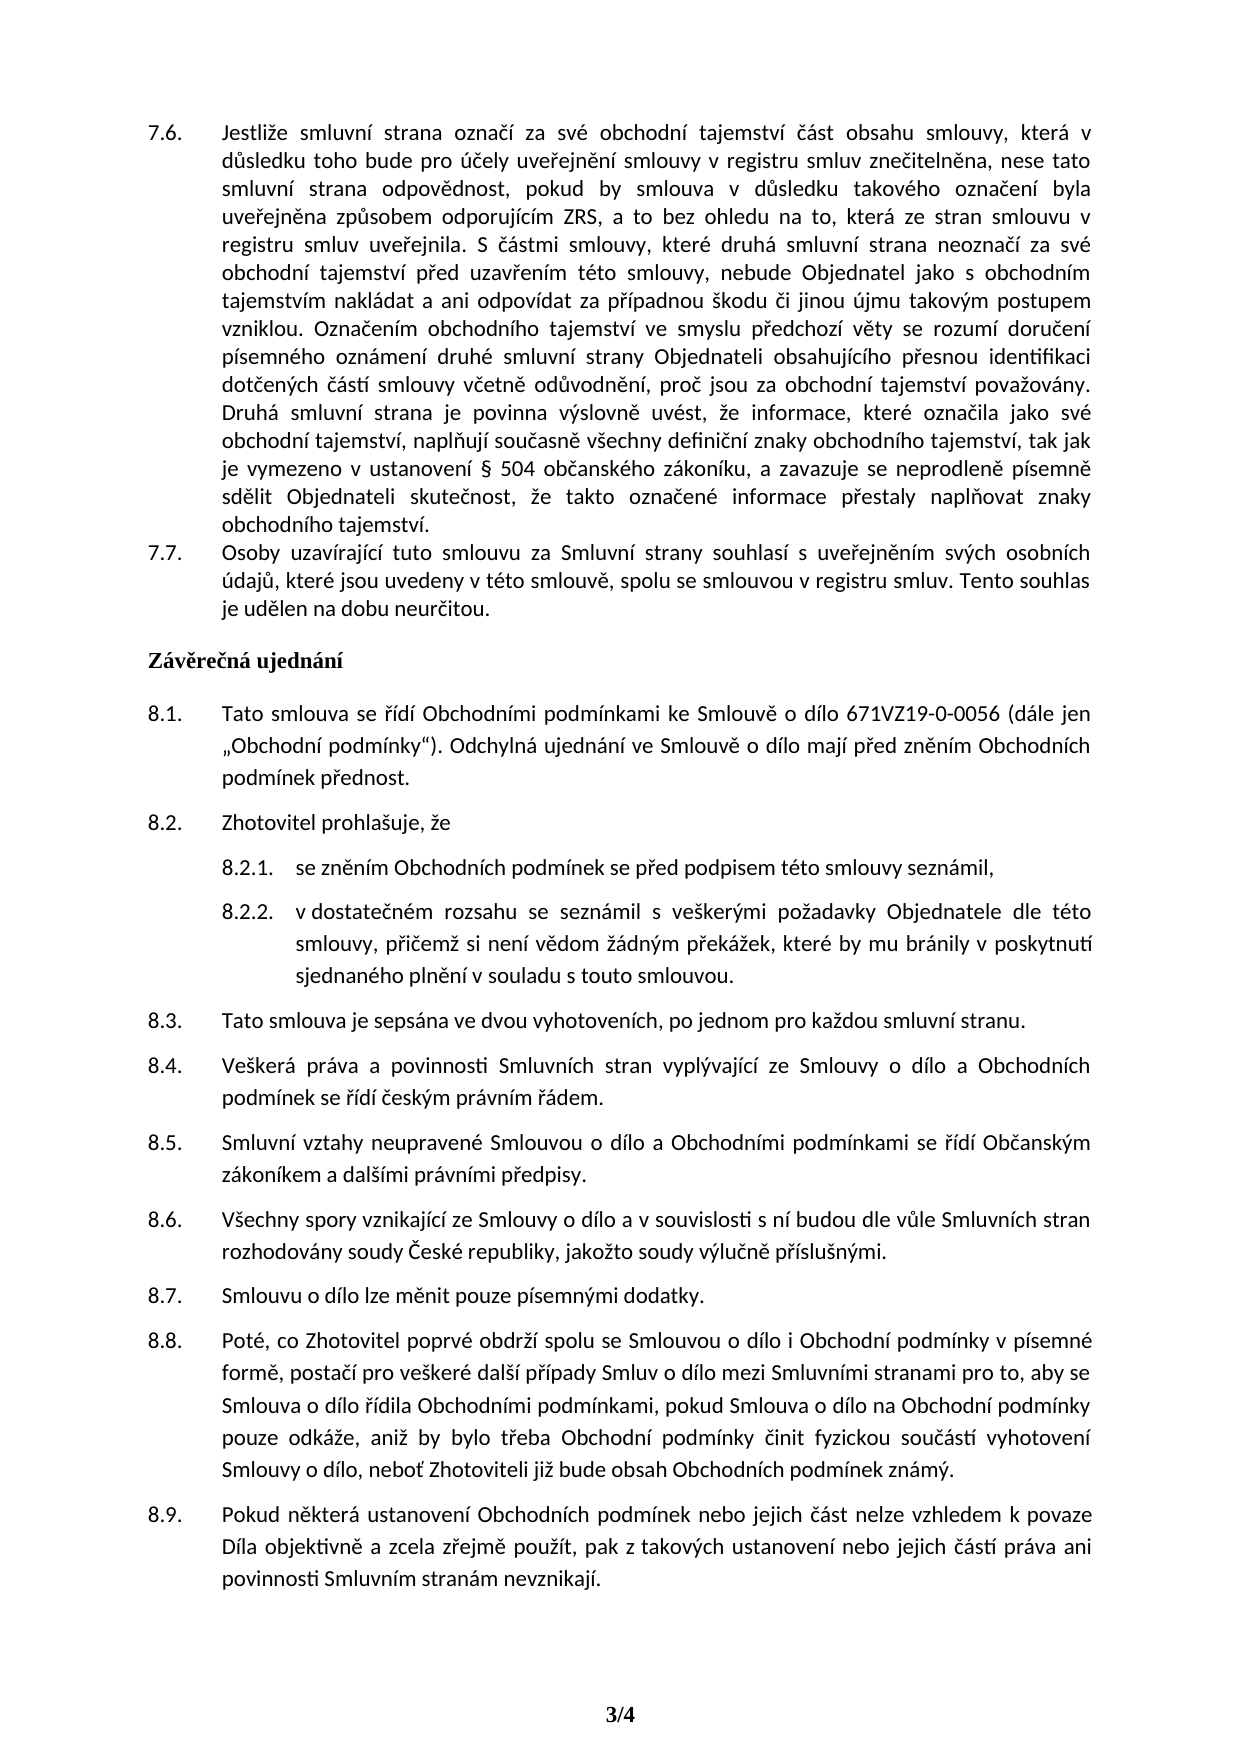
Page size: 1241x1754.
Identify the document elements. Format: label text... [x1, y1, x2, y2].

list Smluvní vztahy neupravené Smlouvou o dílo a Obchodními podmínkami se řídí Občanským zákoníkem a dalšími právními předpisy. [148, 1128, 1092, 1188]
list Tato smlouva je sepsána ve dvou vyhotoveních, po jednom pro každou smluvní stranu. [148, 1006, 1092, 1034]
list Tato smlouva se řídí Obchodními podmínkami ke Smlouvě o dílo 671VZ19-0-0056 (dále jen „Obchodní podmínky“). Odchylná ujednání ve Smlouvě o dílo mají před zněním Obchodních podmínek přednost. [148, 699, 1092, 791]
subtitle Závěrečná ujednání [148, 647, 1092, 674]
list Osoby uzavírající tuto smlouvu za Smluvní strany souhlasí s uveřejněním svých osobních údajů, které jsou uvedeny v této smlouvě, spolu se smlouvou v registru smluv. Tento souhlas je udělen na dobu neurčitou. [148, 538, 1092, 622]
list se zněním Obchodních podmínek se před podpisem této smlouvy seznámil, [222, 853, 1092, 881]
list Zhotovitel prohlašuje, že [148, 808, 1092, 836]
list Všechny spory vznikající ze Smlouvy o dílo a v souvislosti s ní budou dle vůle Smluvních stran rozhodovány soudy České republiky, jakožto soudy výlučně příslušnými. [148, 1205, 1092, 1265]
list Pokud některá ustanovení Obchodních podmínek nebo jejich část nelze vzhledem k povaze Díla objektivně a zcela zřejmě použít, pak z takových ustanovení nebo jejich částí práva ani povinnosti Smluvním stranám nevznikají. [148, 1500, 1092, 1592]
list Jestliže smluvní strana označí za své obchodní tajemství část obsahu smlouvy, která v důsledku toho bude pro účely uveřejnění smlouvy v registru smluv znečitelněna, nese tato smluvní strana odpovědnost, pokud by smlouva v důsledku takového označení byla uveřejněna způsobem odporujícím ZRS, a to bez ohledu na to, která ze stran smlouvu v registru smluv uveřejnila. S částmi smlouvy, které druhá smluvní strana neoznačí za své obchodní tajemství před uzavřením této smlouvy, nebude Objednatel jako s obchodním tajemstvím nakládat a ani odpovídat za případnou škodu či jinou újmu takovým postupem vzniklou. Označením obchodního tajemství ve smyslu předchozí věty se rozumí doručení písemného oznámení druhé smluvní strany Objednateli obsahujícího přesnou identifikaci dotčených částí smlouvy včetně odůvodnění, proč jsou za obchodní tajemství považovány. Druhá smluvní strana je povinna výslovně uvést, že informace, které označila jako své obchodní tajemství, naplňují současně všechny definiční znaky obchodního tajemství, tak jak je vymezeno v ustanovení § 504 občanského zákoníku, a zavazuje se neprodleně písemně sdělit Objednateli skutečnost, že takto označené informace přestaly naplňovat znaky obchodního tajemství. [148, 118, 1092, 538]
list Veškerá práva a povinnosti Smluvních stran vyplývající ze Smlouvy o dílo a Obchodních podmínek se řídí českým právním řádem. [148, 1051, 1092, 1111]
list Smlouvu o dílo lze měnit pouze písemnými dodatky. [148, 1282, 1092, 1310]
list Poté, co Zhotovitel poprvé obdrží spolu se Smlouvou o dílo i Obchodní podmínky v písemné formě, postačí pro veškeré další případy Smluv o dílo mezi Smluvními stranami pro to, aby se Smlouva o dílo řídila Obchodními podmínkami, pokud Smlouva o dílo na Obchodní podmínky pouze odkáže, aniž by bylo třeba Obchodní podmínky činit fyzickou součástí vyhotovení Smlouvy o dílo, neboť Zhotoviteli již bude obsah Obchodních podmínek známý. [148, 1326, 1092, 1483]
list v dostatečném rozsahu se seznámil s veškerými požadavky Objednatele dle této smlouvy, přičemž si není vědom žádným překážek, které by mu bránily v poskytnutí sjednaného plnění v souladu s touto smlouvou. [222, 897, 1092, 990]
